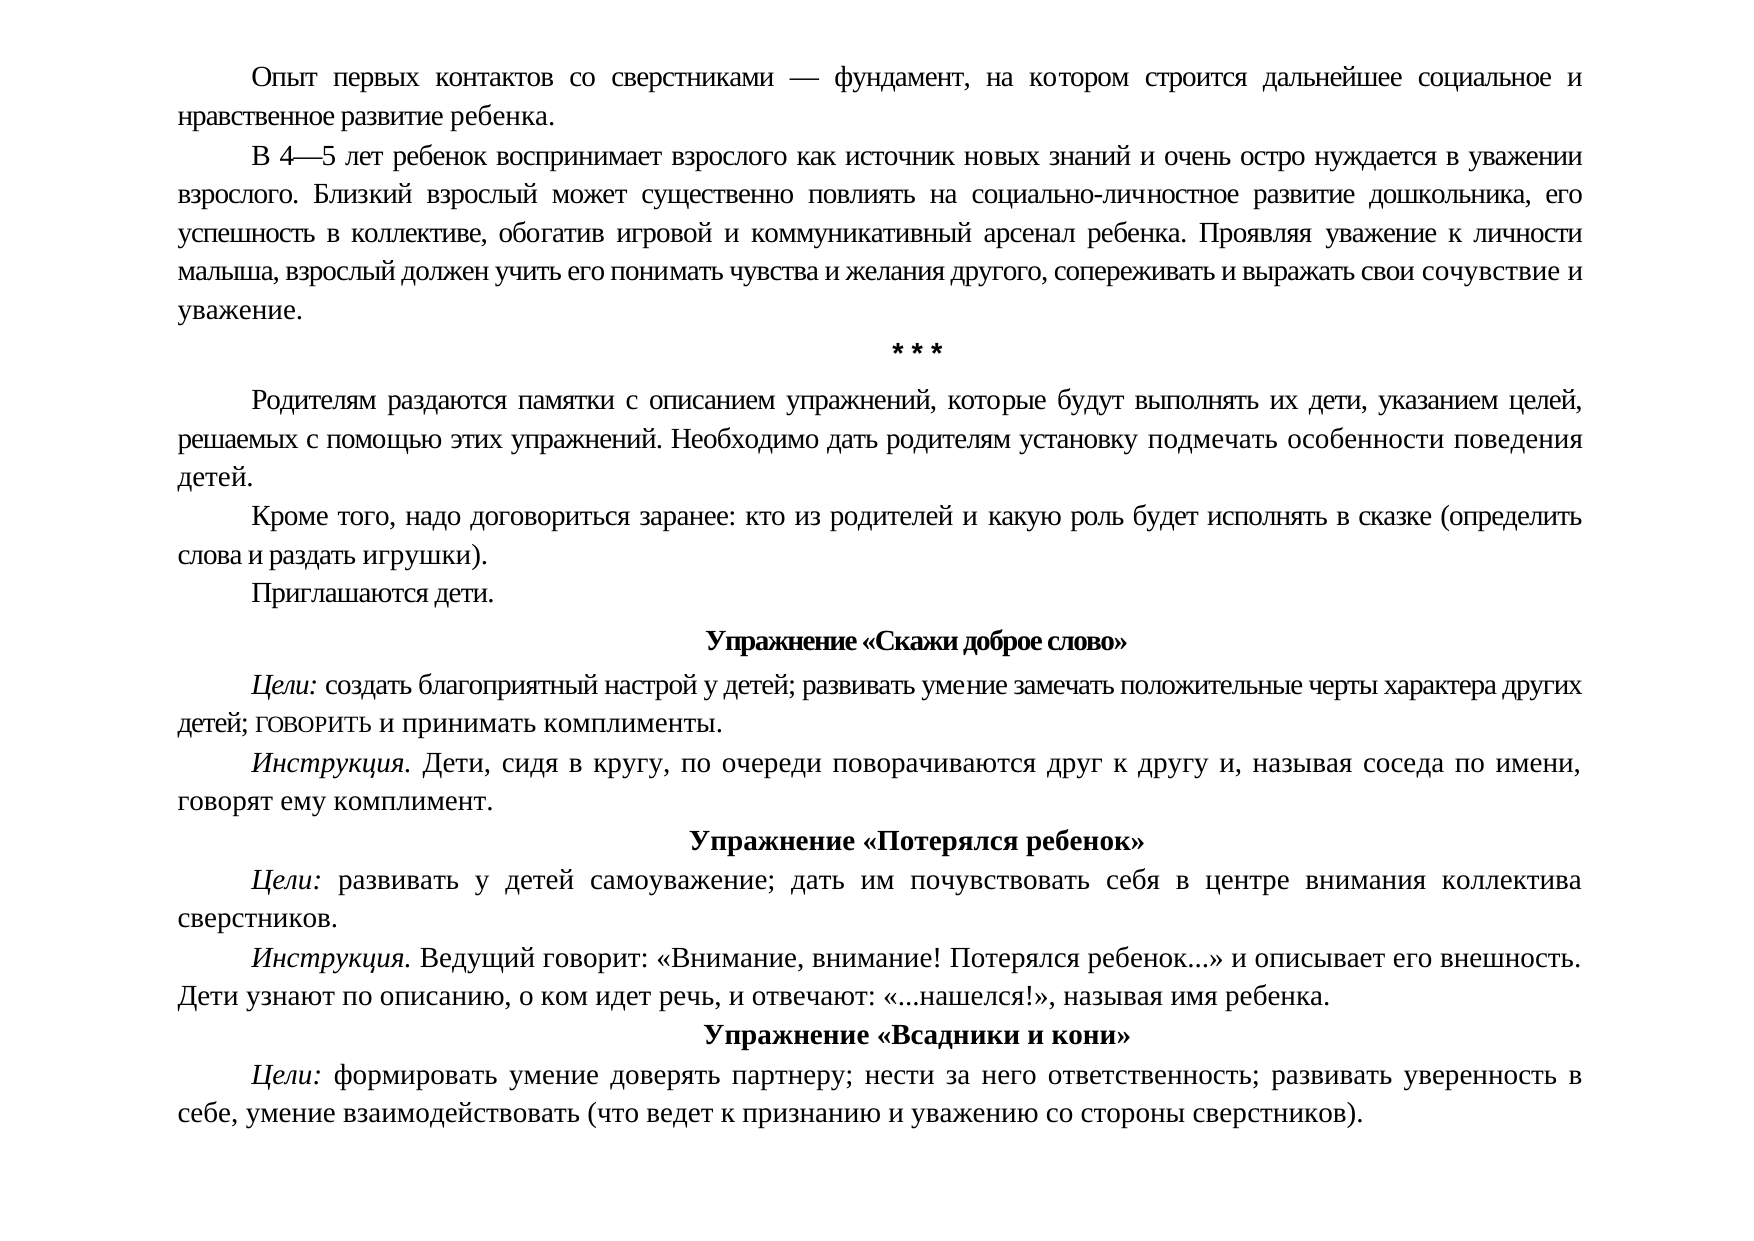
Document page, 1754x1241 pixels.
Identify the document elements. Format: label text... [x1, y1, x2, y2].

text Инструкция. Дети, сидя в кругу, по очереди поворачиваются друг к другу и, называя соседа по имени, говорят ему комплимент. [177, 745, 1583, 817]
text Цели: формировать умение доверять партнеру; нести за него ответственность; развивать уверенность в себе, умение взаимодействовать (что ведет к признанию и уважению со стороны сверстников). [177, 1057, 1583, 1129]
text Опыт первых контактов со сверстниками — фундамент, на котором строится дальнейшее социальное и нравственное развитие ребенка. [177, 59, 1583, 131]
text Приглашаются дети. [177, 576, 1583, 609]
text Упражнение «Потерялся ребенок» [177, 823, 1583, 856]
text Кроме того, надо договориться заранее: кто из родителей и какую роль будет исполнять в сказке (определить слова и раздать игрушки). [177, 498, 1583, 571]
text В 4—5 лет ребенок воспринимает взрослого как источник новых знаний и очень остро нуждается в уважении взрослого. Близкий взрослый может существенно повлиять на социально-личностное развитие дошкольника, его успешность в коллективе, обогатив игровой и коммуникативный арсенал ребенка. Проявляя уважение к личности малыша, взрослый должен учить его понимать чувства и желания другого, сопереживать и выражать свои сочувствие и уважение. [177, 138, 1583, 325]
text Упражнение «Скажи доброе слово» [177, 623, 1583, 657]
text * * * [177, 336, 1583, 369]
text Цели: создать благоприятный настрой у детей; развивать умение замечать положительные черты характера других детей; говорить и принимать комплименты. [177, 667, 1583, 739]
text Инструкция. Ведущий говорит: «Внимание, внимание! Потерялся ребенок...» и описывает его внешность. Дети узнают по описанию, о ком идет речь, и отвечают: «...нашелся!», называя имя ребенка. [177, 940, 1583, 1012]
text Родителям раздаются памятки с описанием упражнений, которые будут выполнять их дети, указанием целей, решаемых с помощью этих упражнений. Необходимо дать родителям установку подмечать особенности поведения детей. [177, 382, 1583, 493]
text Упражнение «Всадники и кони» [177, 1017, 1583, 1051]
text Цели: развивать у детей самоуважение; дать им почувствовать себя в центре внимания коллектива сверстников. [177, 862, 1583, 934]
